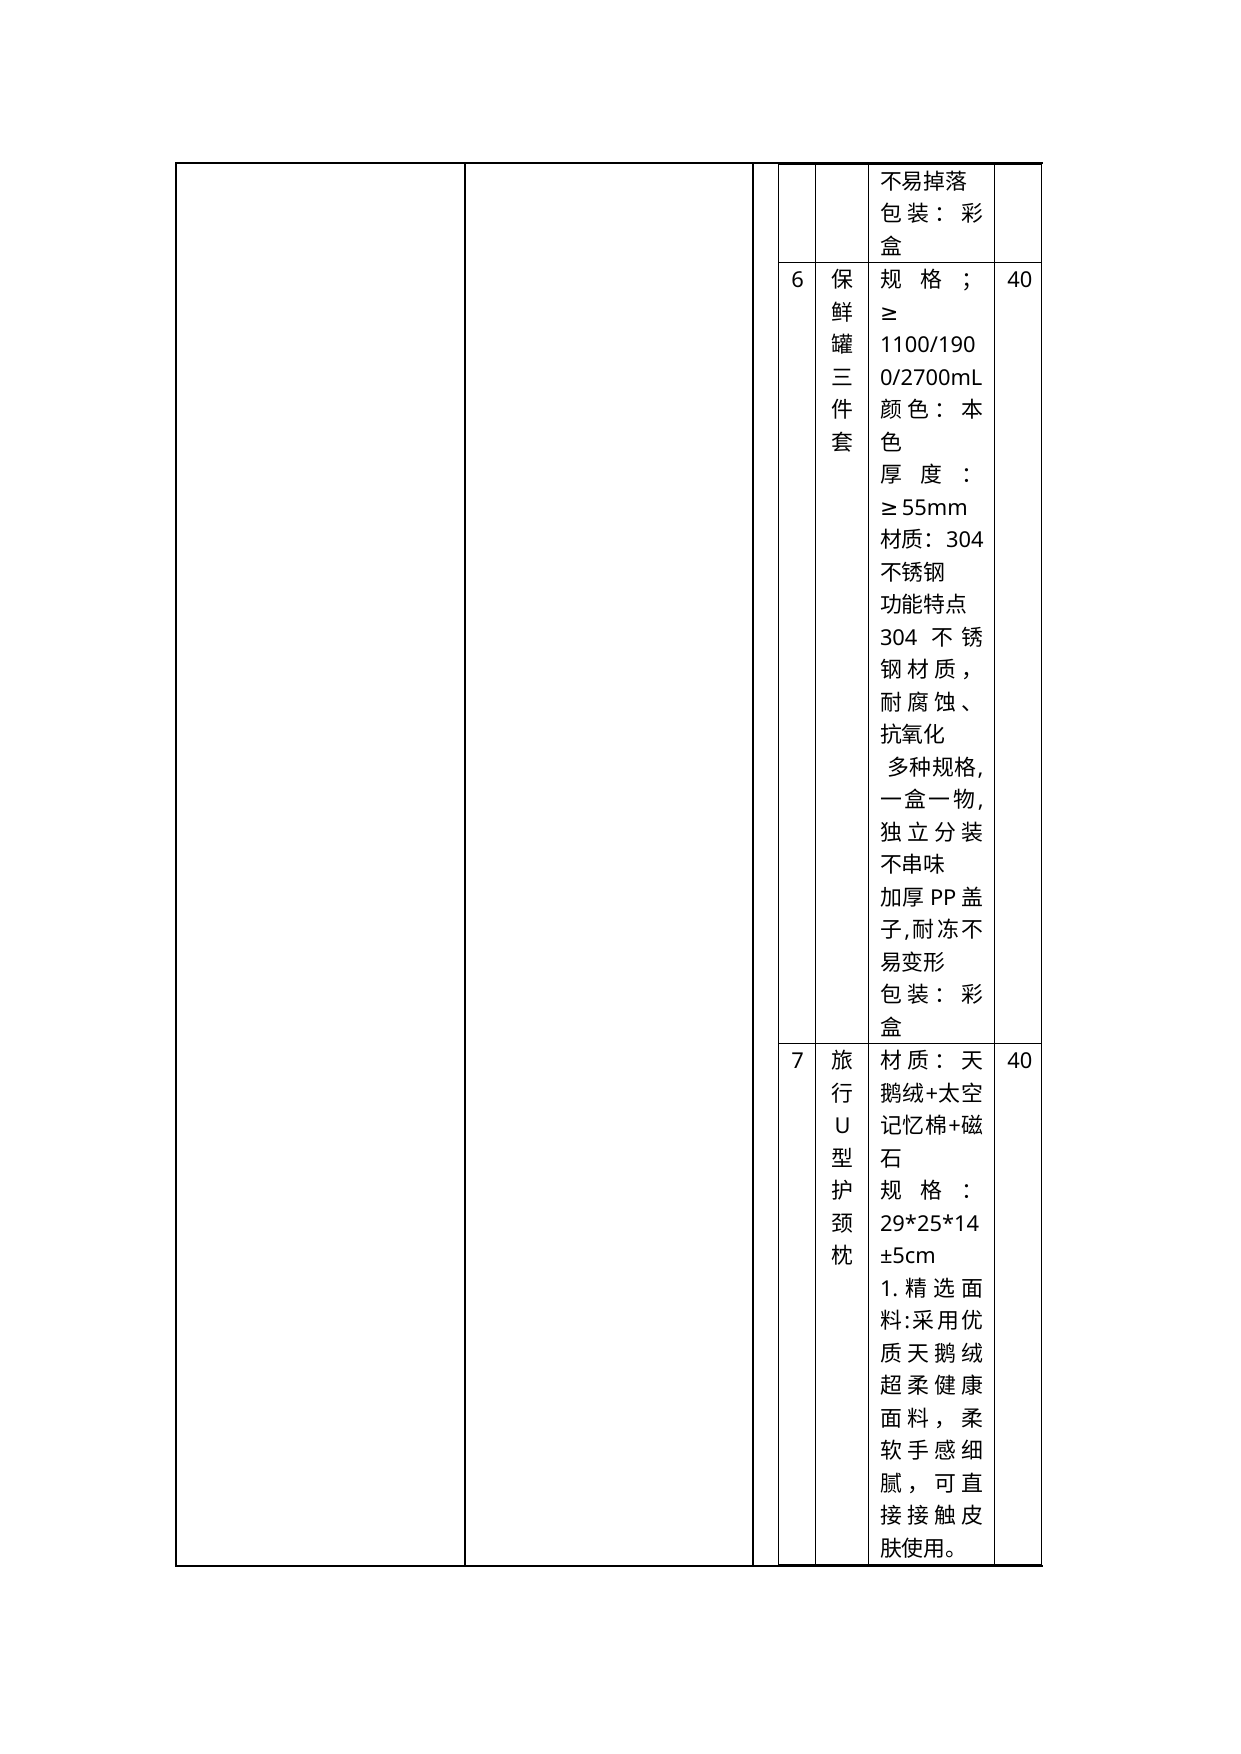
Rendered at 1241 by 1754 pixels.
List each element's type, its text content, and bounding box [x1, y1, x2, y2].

table_cell [754, 164, 778, 1565]
table_cell [995, 1044, 1041, 1564]
table_cell [466, 164, 752, 1565]
table_cell [816, 263, 868, 1043]
table_cell [869, 165, 994, 262]
table_cell [779, 165, 815, 262]
table_cell 1 [177, 164, 464, 1565]
table_cell [869, 263, 994, 1043]
table_cell [779, 1044, 815, 1564]
table_cell [869, 1044, 994, 1564]
table_cell [779, 263, 815, 1043]
table_cell [816, 165, 868, 262]
table_cell [995, 165, 1041, 262]
table_cell [995, 263, 1041, 1043]
table_cell [816, 1044, 868, 1564]
